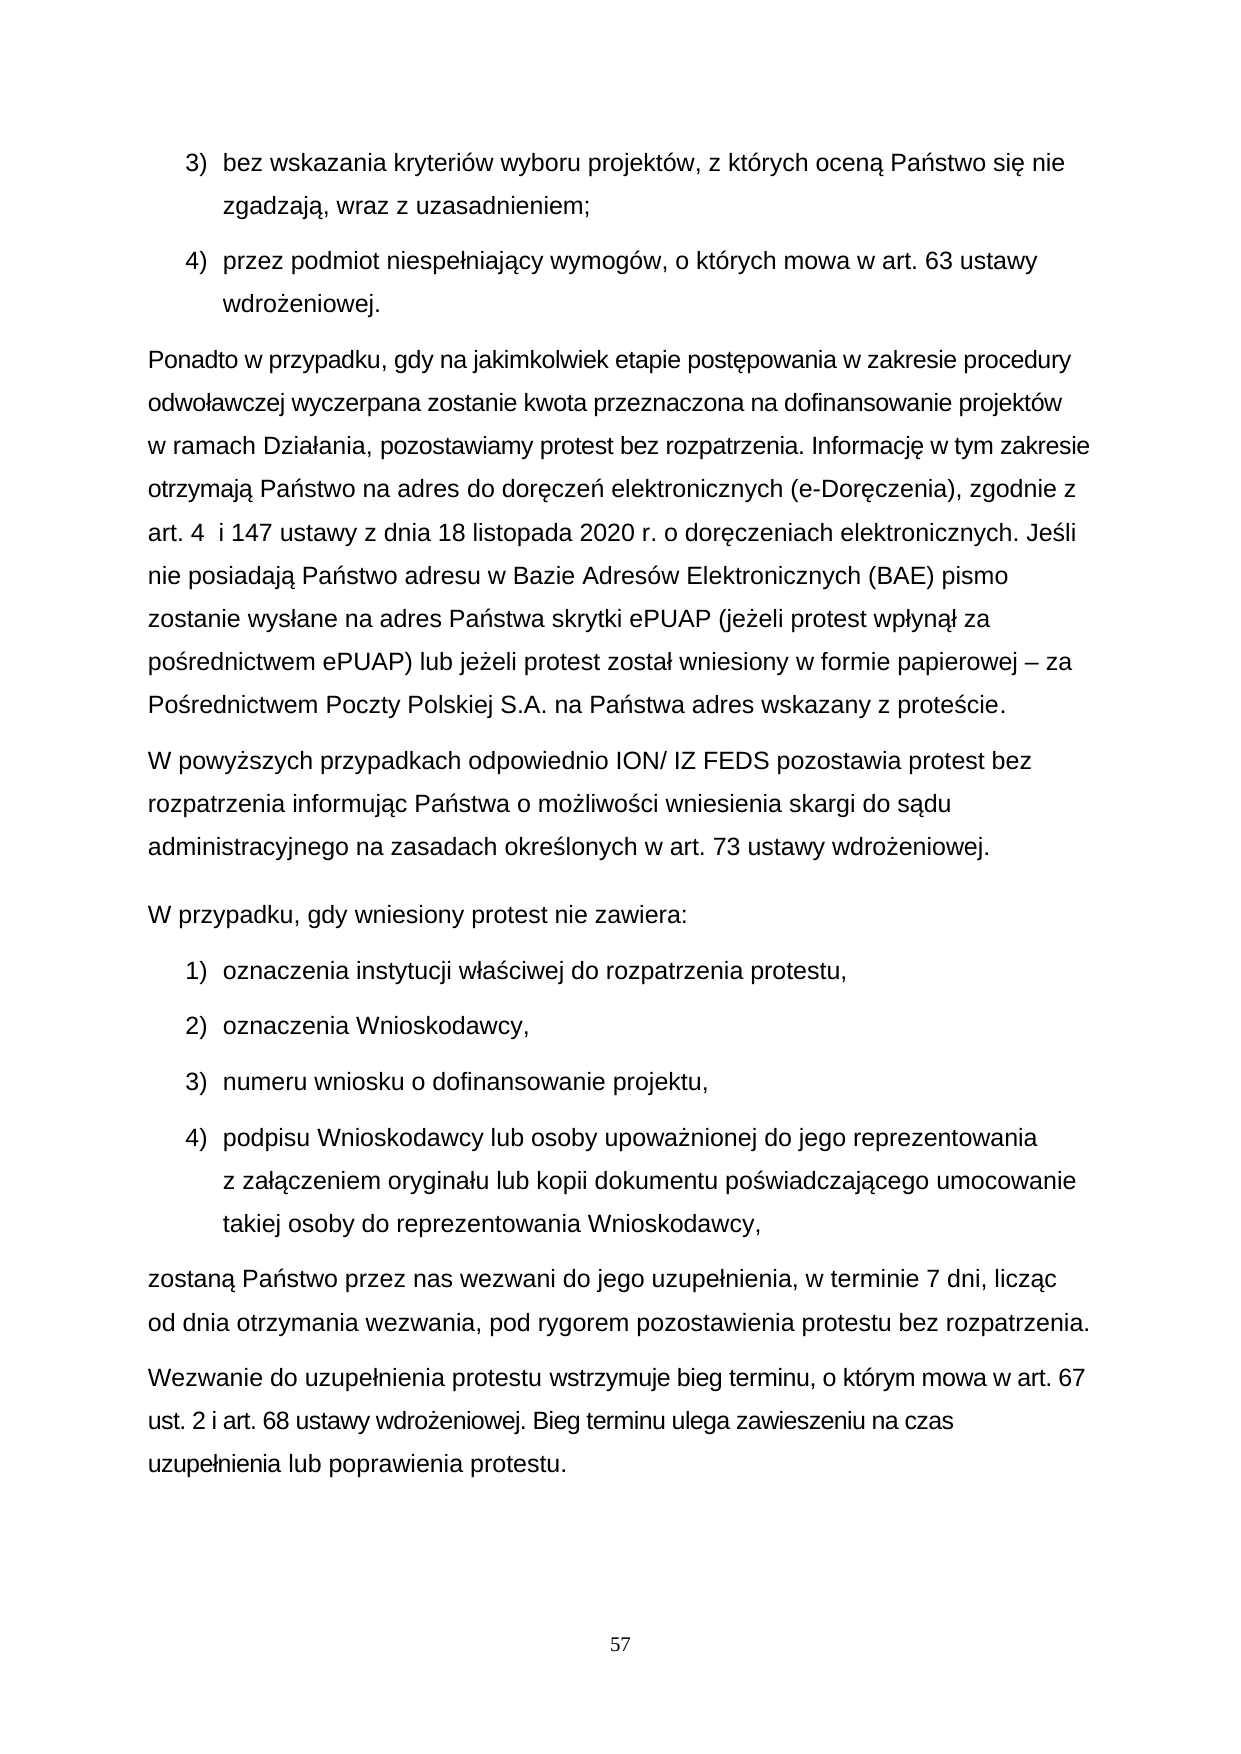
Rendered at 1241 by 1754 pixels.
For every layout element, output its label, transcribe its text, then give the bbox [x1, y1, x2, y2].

list numeru wniosku o dofinansowanie projektu, [185, 1067, 1093, 1096]
text zostaną Państwo przez nas wezwani do jego uzupełnienia, w terminie 7 dni, licząc od dnia otrzymania wezwania, pod rygorem pozostawienia protestu bez rozpatrzenia. [148, 1264, 1093, 1336]
text W powyższych przypadkach odpowiednio ION/ IZ FEDS pozostawia protest bez rozpatrzenia informując Państwa o możliwości wniesienia skargi do sądu administracyjnego na zasadach określonych w art. 73 ustawy wdrożeniowej. [148, 746, 1093, 861]
text Wezwanie do uzupełnienia protestu wstrzymuje bieg terminu, o którym mowa w art. 67 ust. 2 i art. 68 ustawy wdrożeniowej. Bieg terminu ulega zawieszeniu na czas uzupełnienia lub poprawienia protestu. [148, 1363, 1093, 1478]
list oznaczenia instytucji właściwej do rozpatrzenia protestu, [185, 956, 1093, 984]
text W przypadku, gdy wniesiony protest nie zawiera: [148, 900, 1093, 929]
text Ponadto w przypadku, gdy na jakimkolwiek etapie postępowania w zakresie procedury odwoławczej wyczerpana zostanie kwota przeznaczona na dofinansowanie projektów w ramach Działania, pozostawiamy protest bez rozpatrzenia. Informację w tym zakresie otrzymają Państwo na adres do doręczeń elektronicznych (e-Doręczenia), zgodnie z art. 4 i 147 ustawy z dnia 18 listopada 2020 r. o doręczeniach elektronicznych. Jeśli nie posiadają Państwo adresu w Bazie Adresów Elektronicznych (BAE) pismo zostanie wysłane na adres Państwa skrytki ePUAP (jeżeli protest wpłynął za pośrednictwem ePUAP) lub jeżeli protest został wniesiony w formie papierowej – za Pośrednictwem Poczty Polskiej S.A. na Państwa adres wskazany z proteście. [148, 345, 1093, 719]
list przez podmiot niespełniający wymogów, o których mowa w art. 63 ustawy wdrożeniowej. [185, 246, 1093, 318]
list podpisu Wnioskodawcy lub osoby upoważnionej do jego reprezentowania z załączeniem oryginału lub kopii dokumentu poświadczającego umocowanie takiej osoby do reprezentowania Wnioskodawcy, [185, 1123, 1093, 1238]
list oznaczenia Wnioskodawcy, [185, 1011, 1093, 1040]
list bez wskazania kryteriów wyboru projektów, z których oceną Państwo się nie zgadzają, wraz z uzasadnieniem; [185, 148, 1093, 219]
